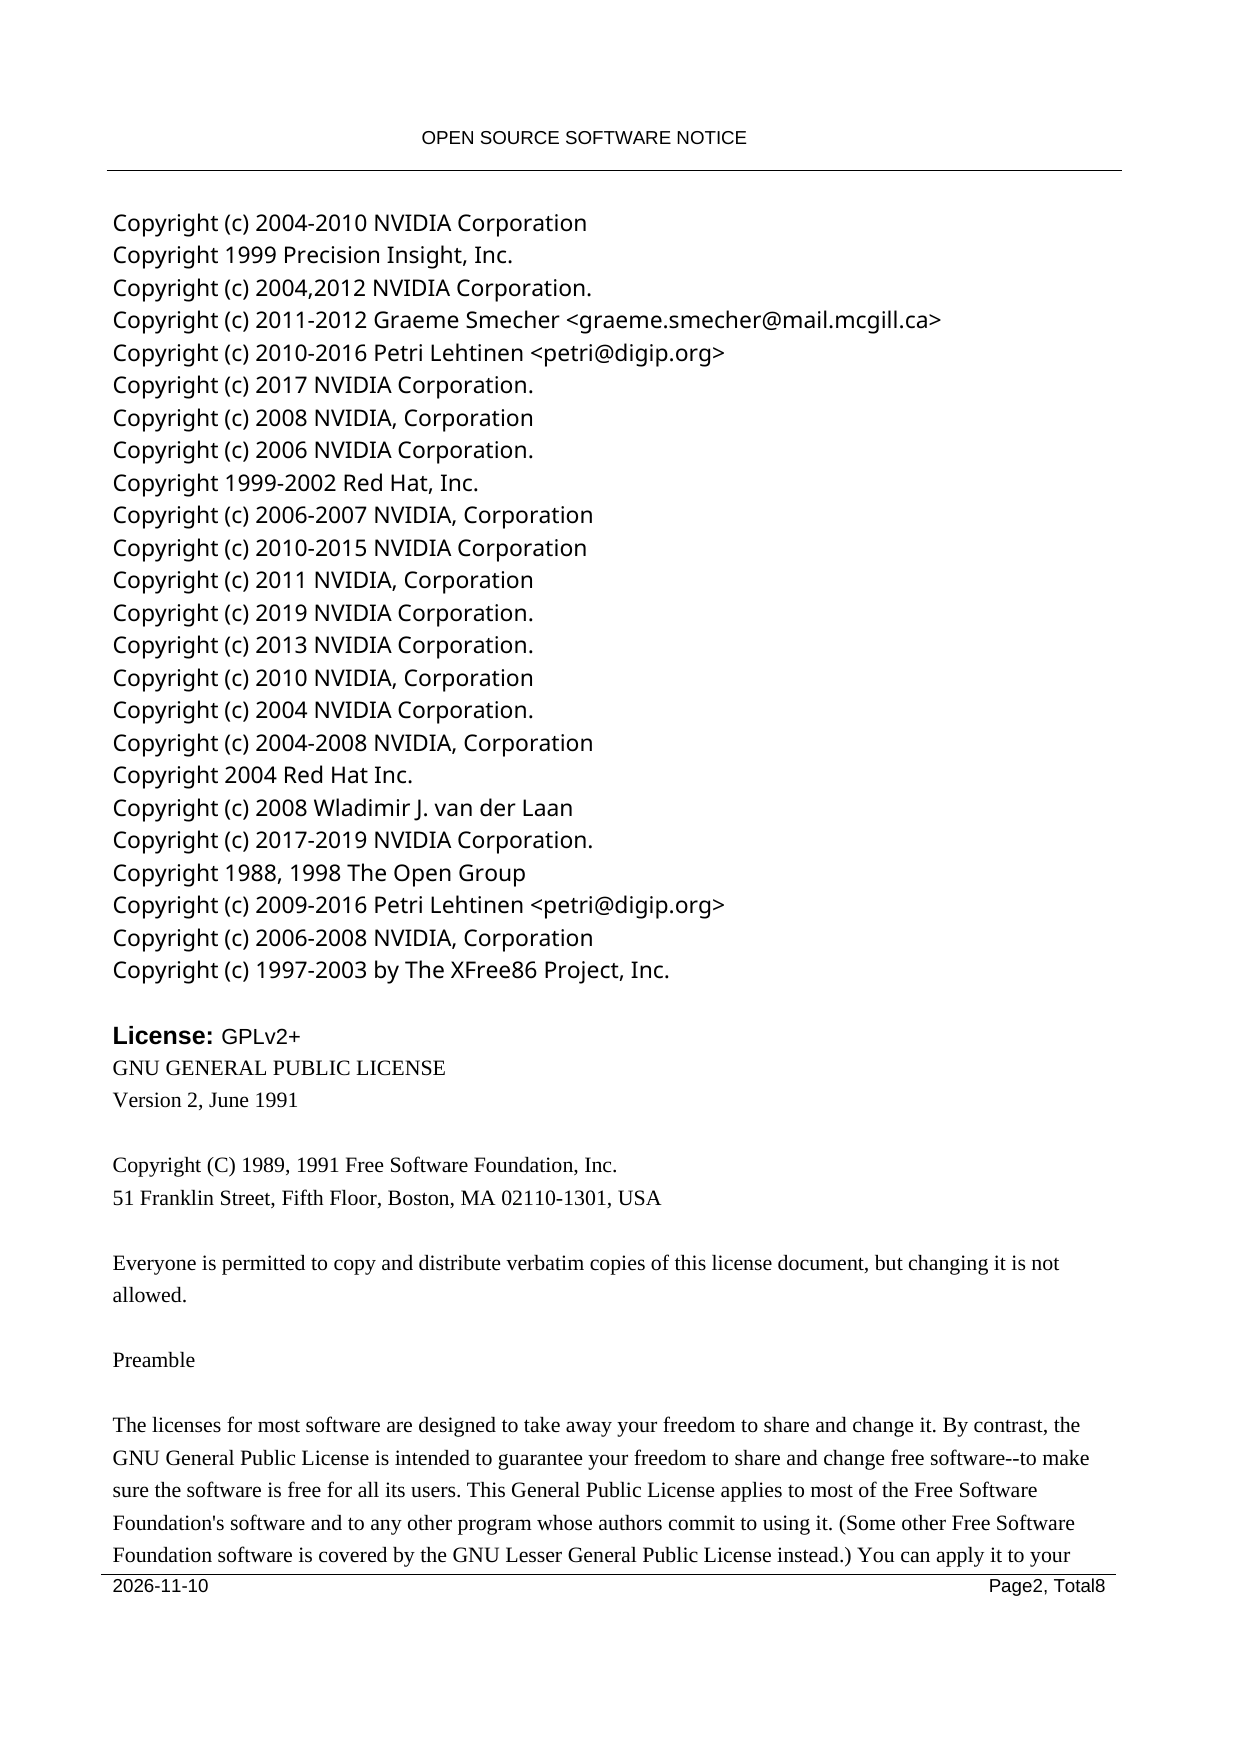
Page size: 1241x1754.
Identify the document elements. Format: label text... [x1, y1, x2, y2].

text License: GPLv2+ [112, 1019, 1128, 1051]
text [112, 1051, 1128, 1571]
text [112, 206, 1128, 1019]
